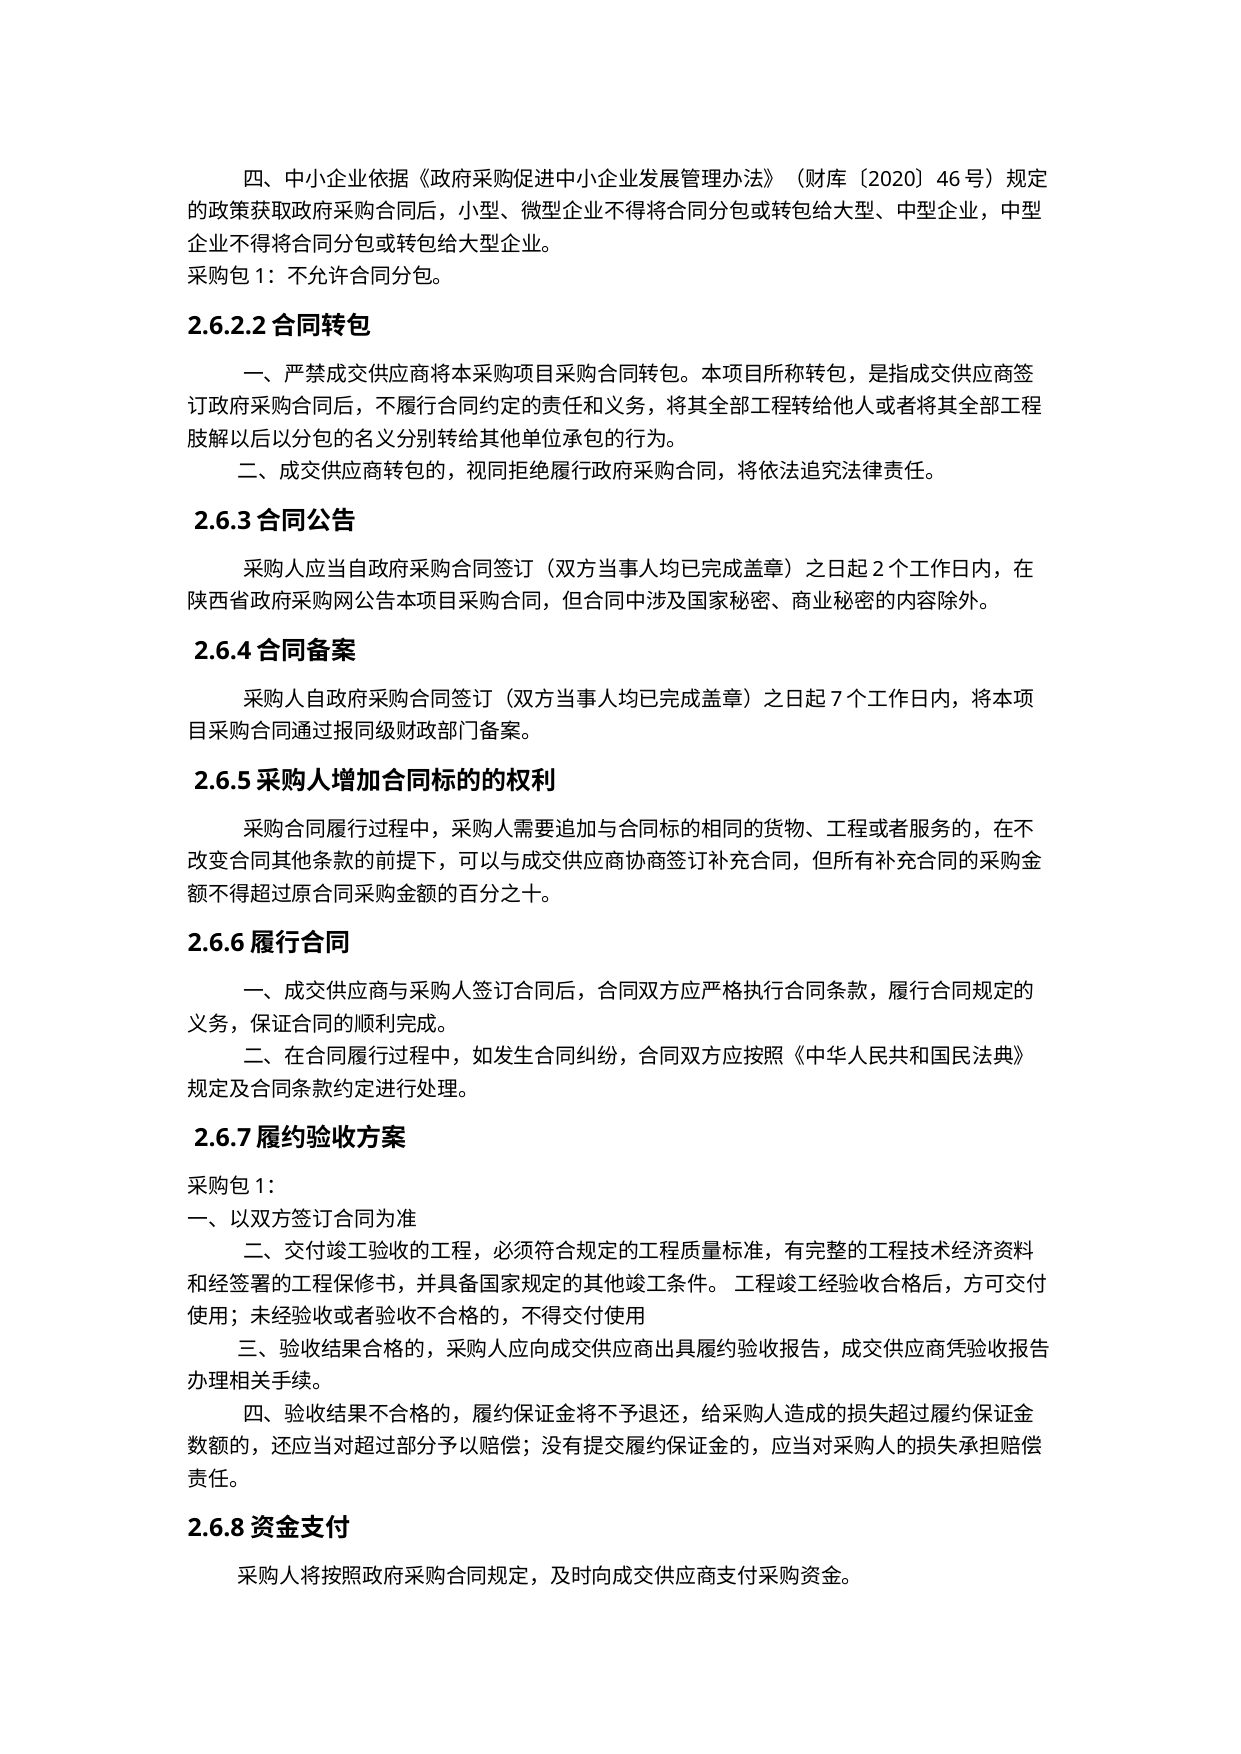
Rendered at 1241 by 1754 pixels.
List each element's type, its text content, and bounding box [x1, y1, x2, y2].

text 三、验收结果合格的，采购人应向成交供应商出具履约验收报告，成交供应商凭验收报告办理相关手续。 [187, 1332, 1053, 1397]
text 四、验收结果不合格的，履约保证金将不予退还，给采购人造成的损失超过履约保证金数额的，还应当对超过部分予以赔偿；没有提交履约保证金的，应当对采购人的损失承担赔偿责任。 [187, 1397, 1053, 1494]
text 2.6.7履约验收方案 [187, 1104, 1053, 1169]
text 一、成交供应商与采购人签订合同后，合同双方应严格执行合同条款，履行合同规定的义务，保证合同的顺利完成。 [187, 974, 1053, 1039]
text 2.6.2.2合同转包 [187, 292, 1053, 357]
text 采购合同履行过程中，采购人需要追加与合同标的相同的货物、工程或者服务的，在不改变合同其他条款的前提下，可以与成交供应商协商签订补充合同，但所有补充合同的采购金额不得超过原合同采购金额的百分之十。 [187, 812, 1053, 909]
text 一、以双方签订合同为准 [187, 1202, 1053, 1234]
text 采购人将按照政府采购合同规定，及时向成交供应商支付采购资金。 [187, 1559, 1053, 1592]
text 采购人应当自政府采购合同签订（双方当事人均已完成盖章）之日起2个工作日内，在陕西省政府采购网公告本项目采购合同，但合同中涉及国家秘密、商业秘密的内容除外。 [187, 552, 1053, 617]
text 2.6.3合同公告 [187, 487, 1053, 552]
text 2.6.8资金支付 [187, 1494, 1053, 1559]
text 二、在合同履行过程中，如发生合同纠纷，合同双方应按照《中华人民共和国民法典》规定及合同条款约定进行处理。 [187, 1039, 1053, 1104]
text 四、中小企业依据《政府采购促进中小企业发展管理办法》（财库〔2020〕46号）规定的政策获取政府采购合同后，小型、微型企业不得将合同分包或转包给大型、中型企业，中型企业不得将合同分包或转包给大型企业。 [187, 162, 1053, 259]
text 采购包1：不允许合同分包。 [187, 259, 1053, 292]
text 2.6.4合同备案 [187, 617, 1053, 682]
text 二、交付竣工验收的工程，必须符合规定的工程质量标准，有完整的工程技术经济资料和经签署的工程保修书，并具备国家规定的其他竣工条件。 工程竣工经验收合格后，方可交付使用；未经验收或者验收不合格的，不得交付使用 [187, 1234, 1053, 1332]
text 采购包1： [187, 1169, 1053, 1202]
text 二、成交供应商转包的，视同拒绝履行政府采购合同，将依法追究法律责任。 [187, 454, 1053, 487]
text 一、严禁成交供应商将本采购项目采购合同转包。本项目所称转包，是指成交供应商签订政府采购合同后，不履行合同约定的责任和义务，将其全部工程转给他人或者将其全部工程肢解以后以分包的名义分别转给其他单位承包的行为。 [187, 357, 1053, 454]
text 采购人自政府采购合同签订（双方当事人均已完成盖章）之日起7个工作日内，将本项目采购合同通过报同级财政部门备案。 [187, 682, 1053, 747]
text 2.6.6履行合同 [187, 909, 1053, 974]
text 2.6.5采购人增加合同标的的权利 [187, 747, 1053, 812]
